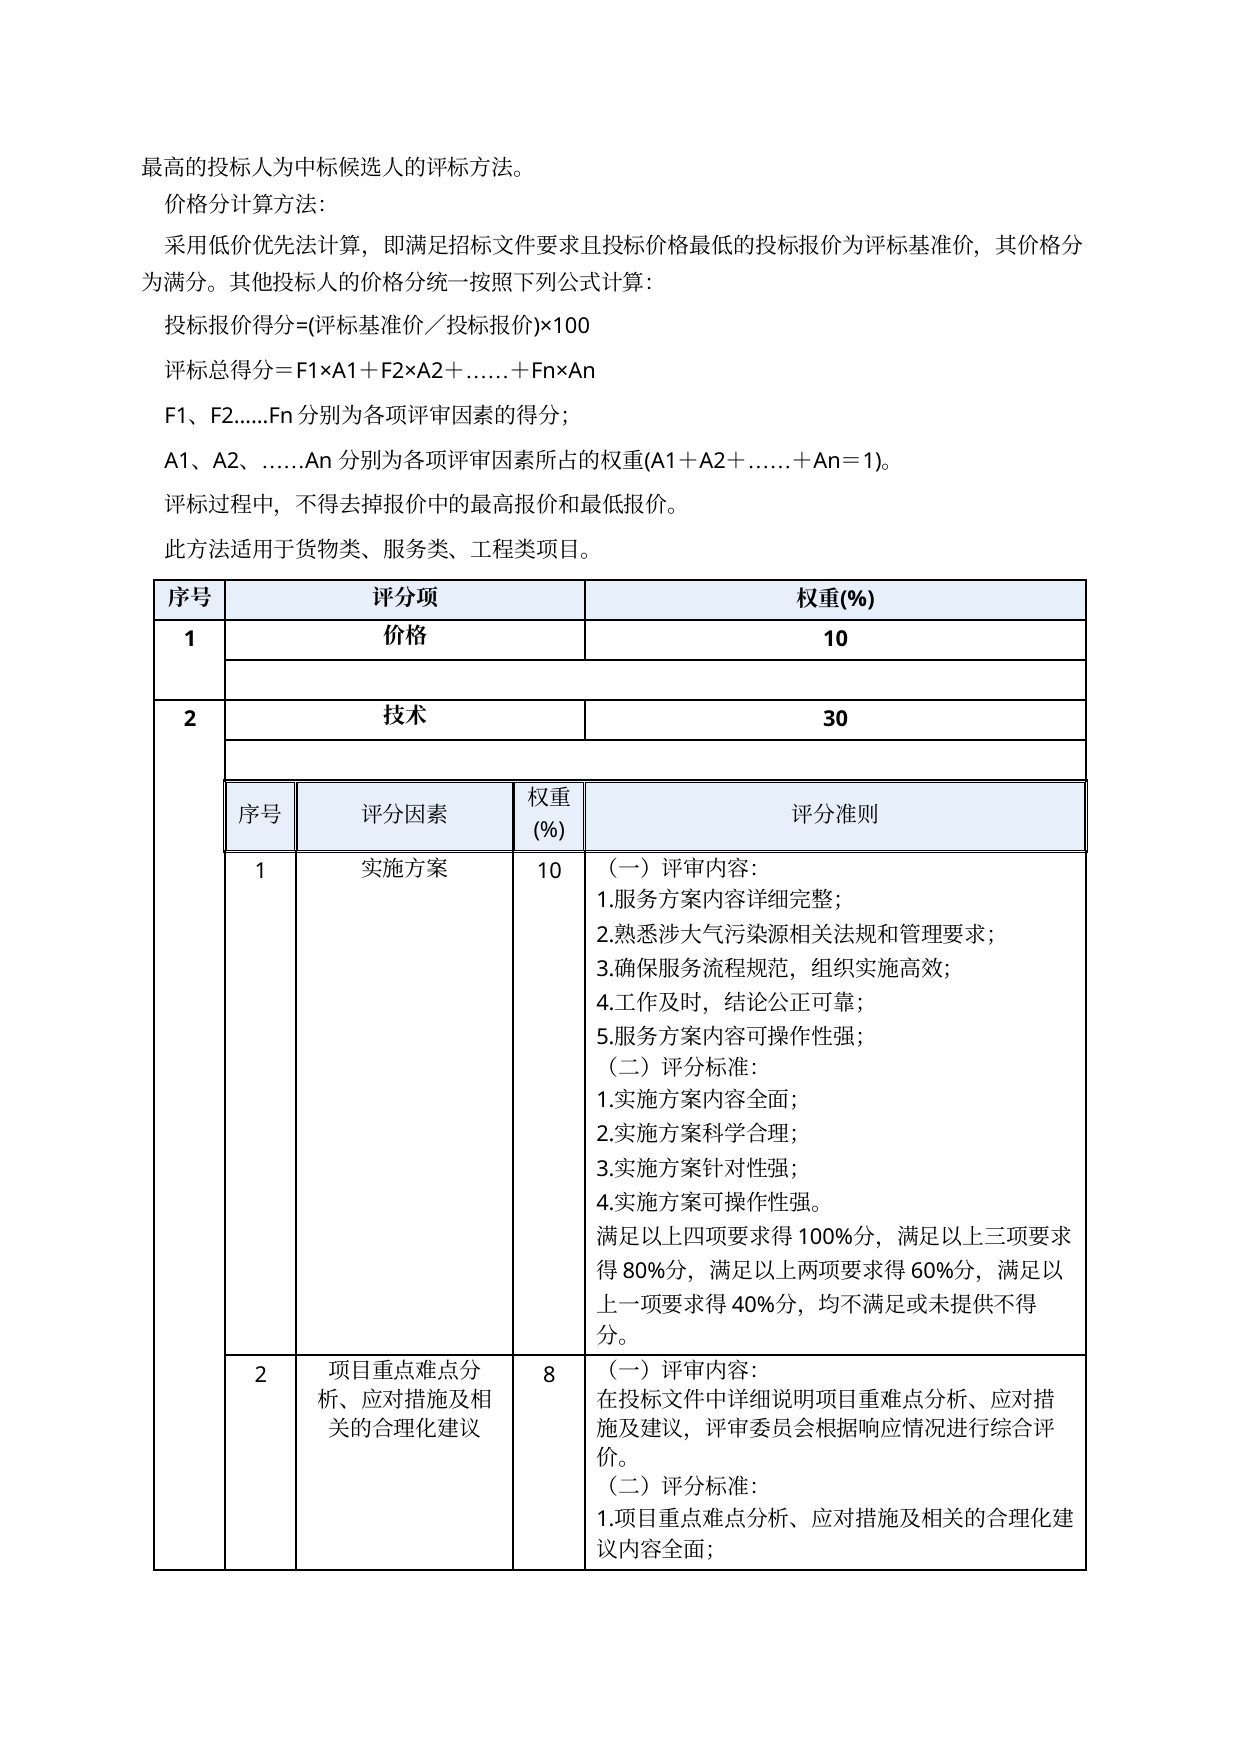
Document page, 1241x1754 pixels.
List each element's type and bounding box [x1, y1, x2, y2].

table_cell [137, 150, 1103, 1575]
